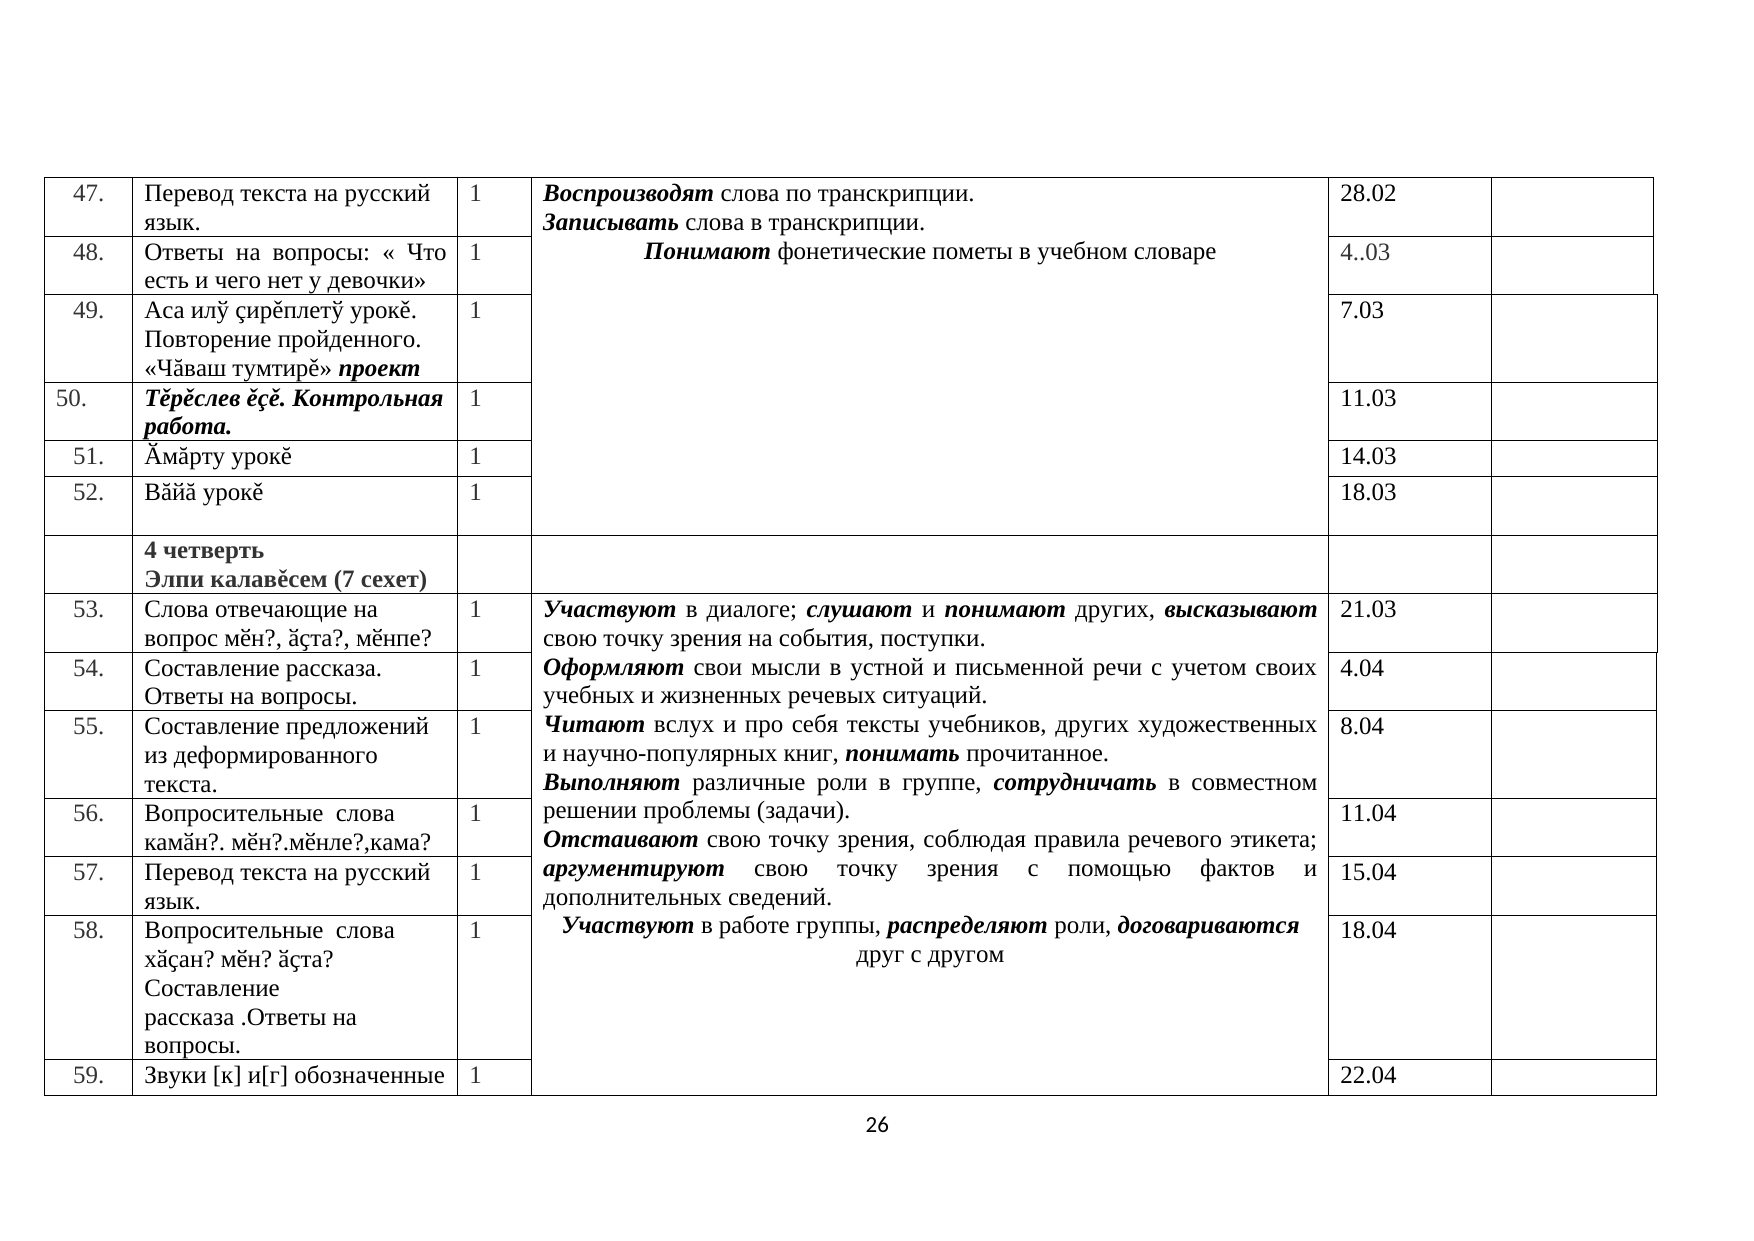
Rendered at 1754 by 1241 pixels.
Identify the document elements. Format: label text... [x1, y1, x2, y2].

table_cell 57. [45, 857, 132, 914]
table_cell 52. [45, 477, 132, 534]
table_cell [1492, 178, 1653, 236]
table_cell 11.03 [1329, 383, 1491, 440]
table_cell 4..03 [1329, 237, 1491, 294]
table_cell 58. [45, 916, 132, 1059]
table_cell 48. [45, 237, 132, 294]
table_cell 54. [45, 653, 132, 710]
table_cell Ӑмăрту урокĕ [133, 441, 457, 476]
table_cell 7.03 [1329, 295, 1491, 382]
table_cell 14.03 [1329, 441, 1491, 476]
table_cell [1492, 237, 1653, 294]
table_cell [1492, 594, 1657, 652]
table_cell 55. [45, 711, 132, 797]
table_cell [1329, 536, 1491, 593]
table_cell Перевод текста на русский язык. [133, 857, 457, 914]
table_cell 1 [458, 383, 531, 440]
table_cell [1492, 441, 1657, 476]
table_cell 1 [458, 237, 531, 294]
table_cell Перевод текста на русский язык. [133, 178, 457, 236]
table_cell Составление рассказа. Ответы на вопросы. [133, 653, 457, 710]
table_cell Вопросительные слова хӑҫан? мӗн? ӑҫта? Составление рассказа .Ответы на вопросы. [133, 916, 457, 1059]
table_cell [1492, 857, 1656, 914]
table_cell [1492, 1060, 1656, 1095]
table_cell 4.04 [1329, 653, 1491, 710]
table_cell 1 [458, 1060, 531, 1095]
table_cell [1492, 536, 1657, 593]
table_cell Тěрěслев ěçě. Контрольная работа. [133, 383, 457, 440]
table_cell 1 [458, 653, 531, 710]
table_cell [532, 536, 1328, 593]
table_cell 56. [45, 799, 132, 856]
table_cell 22.04 [1329, 1060, 1491, 1095]
table_cell [1492, 711, 1656, 797]
table_cell Слова отвечающие на вопрос мӗн?, ӑҫта?, мӗнпе? [133, 594, 457, 652]
table_cell 15.04 [1329, 857, 1491, 914]
table_cell [458, 536, 531, 593]
table_cell 51. [45, 441, 132, 476]
table_cell [1492, 295, 1657, 382]
table_cell 1 [458, 799, 531, 856]
table_cell 1 [458, 295, 531, 382]
table_cell [1492, 477, 1657, 534]
table_cell 11.04 [1329, 799, 1491, 856]
table_cell 50. [45, 383, 132, 440]
table_cell Вăйă урокě [133, 477, 457, 534]
table_cell 28.02 [1329, 178, 1491, 236]
table_cell Составление предложений из деформированного текста. [133, 711, 457, 797]
table_cell 1 [458, 916, 531, 1059]
table_cell 1 [458, 711, 531, 797]
table_cell 47. [45, 178, 132, 236]
table_cell 18.03 [1329, 477, 1491, 534]
table_cell 49. [45, 295, 132, 382]
table_cell [1492, 383, 1657, 440]
table_cell 21.03 [1329, 594, 1491, 652]
table_cell 59. [45, 1060, 132, 1095]
table_cell [45, 536, 132, 593]
table_cell [1492, 916, 1656, 1059]
table_cell Ответы на вопросы: « Что есть и чего нет у девочки» [133, 237, 457, 294]
table_cell 53. [45, 594, 132, 652]
table_cell 8.04 [1329, 711, 1491, 797]
table_cell Вопросительные слова камӑн?. мӗн?.мӗнле?,кама? [133, 799, 457, 856]
table_cell 1 [458, 477, 531, 534]
table_cell 1 [458, 857, 531, 914]
table_cell 4 четверть Элпи калавěсем (7 сехет) [133, 536, 457, 593]
table_cell Аса илў çирěплетў урокě. Повторение пройденного. «Чăваш тумтирě» проект [133, 295, 457, 382]
table_cell Участвуют в диалоге; слушают и понимают других, высказывают свою точку зрения на события, поступки. Оформляют свои мысли в устной и письменной речи с учетом своих учебных и жизненных речевых ситуаций. Читают вслух и про себя тексты учебников, других художественных и научно-популярных книг, понимать прочитанное. Выполняют различные роли в группе, сотрудничать в совместном решении проблемы (задачи). Отстаивают свою точку зрения, соблюдая правила речевого этикета; аргументируют свою точку зрения с помощью фактов и дополнительных сведений. Участвуют в работе группы, распределяют роли, договариваются друг с другом [532, 594, 1328, 1095]
table_cell [1492, 799, 1656, 856]
table_cell 1 [458, 441, 531, 476]
table_cell 18.04 [1329, 916, 1491, 1059]
table_cell 1 [458, 178, 531, 236]
table_cell [1492, 653, 1656, 710]
table_cell 1 [458, 594, 531, 652]
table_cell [133, 1060, 457, 1095]
